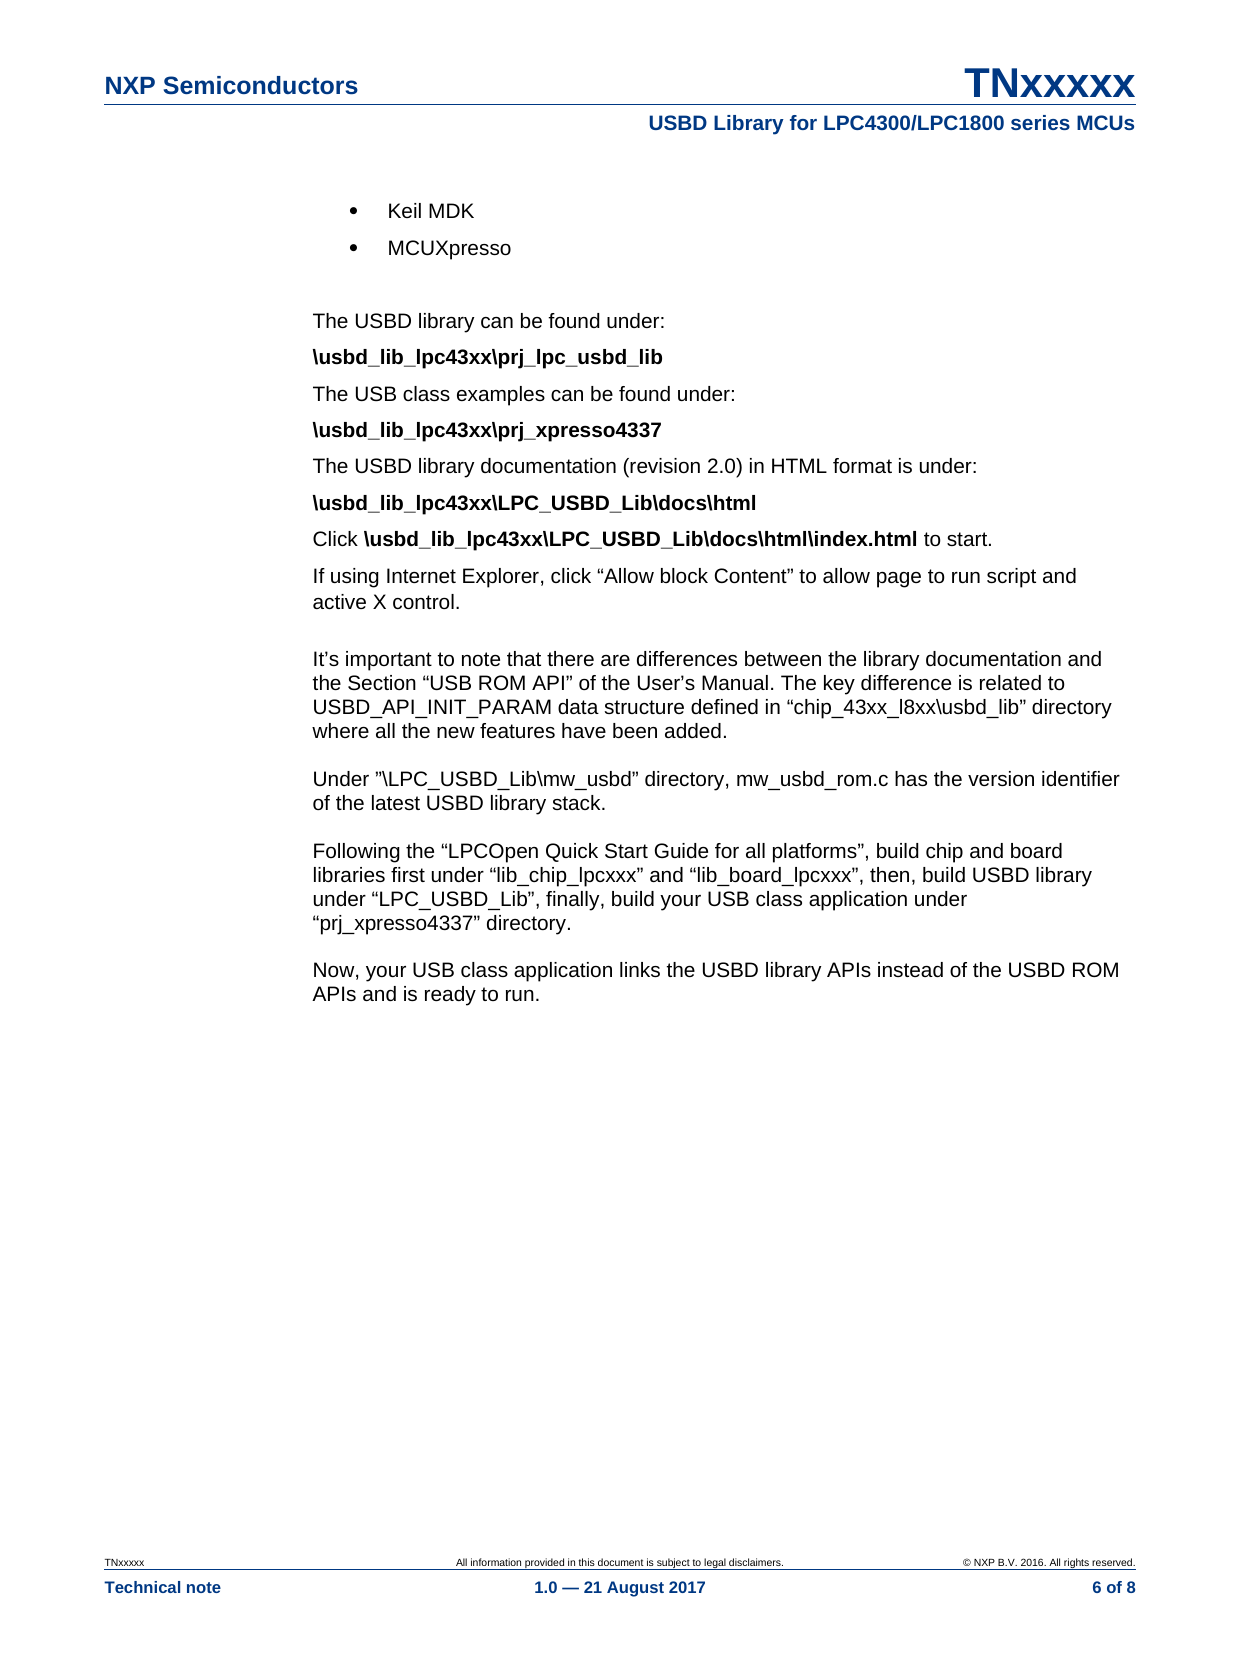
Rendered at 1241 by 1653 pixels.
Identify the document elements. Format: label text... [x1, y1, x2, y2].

text Following the “LPCOpen Quick Start Guide for all platforms”, build chip and board libraries first under “lib_chip_lpcxxx” and “lib_board_lpcxxx”, then, build USBD library under “LPC_USBD_Lib”, finally, build your USB class application under “prj_xpresso4337” directory. [312, 838, 1136, 934]
text Click \usbd_lib_lpc43xx\LPC_USBD_Lib\docs\html\index.html to start. [312, 526, 1136, 552]
text If using Internet Explorer, click “Allow block Content” to allow page to run script and active X control. [312, 562, 1136, 614]
list MCUXpresso [350, 234, 1136, 260]
text Under ”\LPC_USBD_Lib\mw_usbd” directory, mw_usbd_rom.c has the version identifier of the latest USBD library stack. [312, 767, 1136, 814]
text \usbd_lib_lpc43xx\prj_lpc_usbd_lib [312, 344, 1136, 370]
text The USB class examples can be found under: [312, 380, 1136, 406]
text \usbd_lib_lpc43xx\prj_xpresso4337 [312, 417, 1136, 443]
list Keil MDK [350, 198, 1136, 224]
text The USBD library documentation (revision 2.0) in HTML format is under: [312, 453, 1136, 479]
text Now, your USB class application links the USBD library APIs instead of the USBD ROM APIs and is ready to run. [312, 958, 1136, 1006]
text The USBD library can be found under: [312, 307, 1136, 333]
text It’s important to note that there are differences between the library documentation and the Section “USB ROM API” of the User’s Manual. The key difference is related to USBD_API_INIT_PARAM data structure defined in “chip_43xx_l8xx\usbd_lib” directory where all the new features have been added. [312, 647, 1136, 743]
text \usbd_lib_lpc43xx\LPC_USBD_Lib\docs\html [312, 489, 1136, 516]
